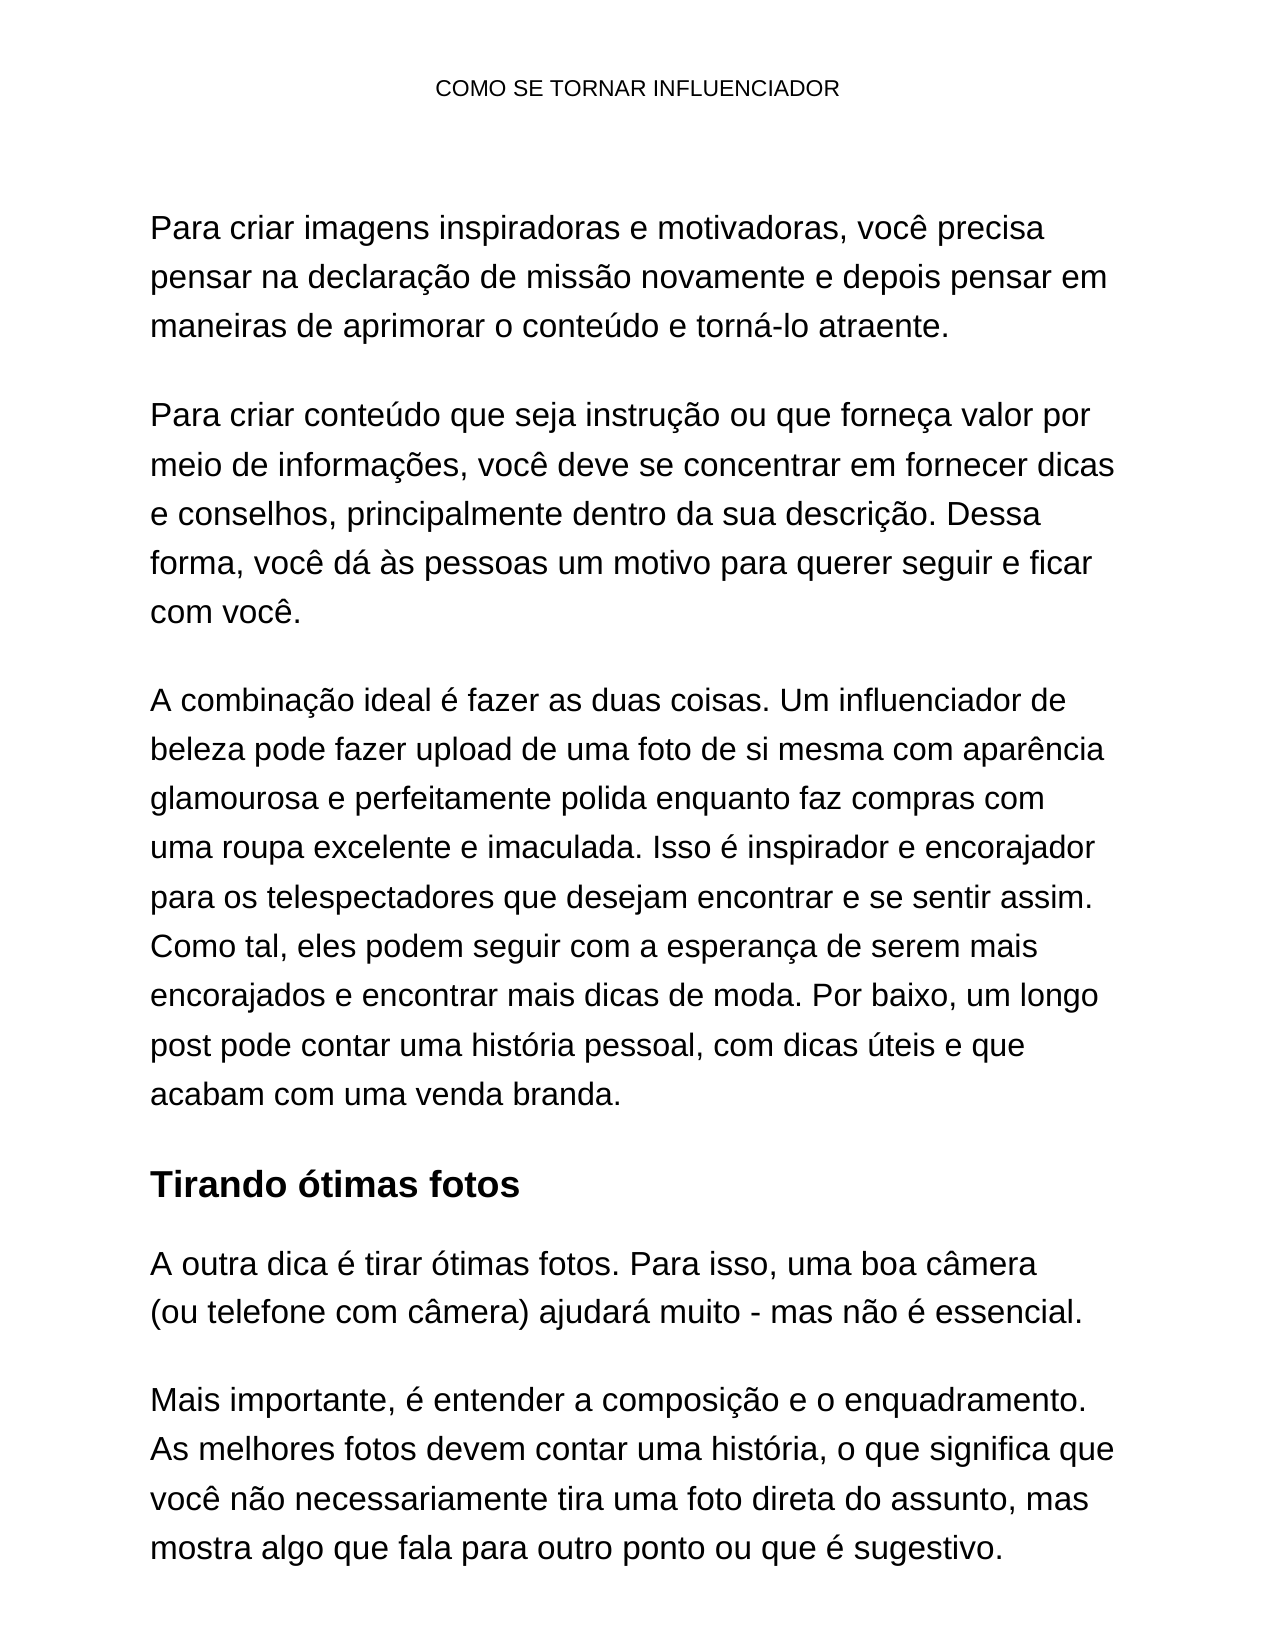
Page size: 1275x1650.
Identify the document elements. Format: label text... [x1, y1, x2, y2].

text Para criar imagens inspiradoras e motivadoras, você precisa pensar na declaração de missão novamente e depois pensar em maneiras de aprimorar o conteúdo e torná-lo atraente. [150, 208, 1108, 345]
text Mais importante, é entender a composição e o enquadramento. As melhores fotos devem contar uma história, o que significa que você não necessariamente tira uma foto direta do assunto, mas mostra algo que fala para outro ponto ou que é sugestivo. [150, 1380, 1123, 1566]
text Tirando ótimas fotos [150, 1162, 1125, 1205]
text A outra dica é tirar ótimas fotos. Para isso, uma boa câmera (ou telefone com câmera) ajudará muito - mas não é essencial. [150, 1244, 1094, 1331]
text A combinação ideal é fazer as duas coisas. Um influenciador de beleza pode fazer upload de uma foto de si mesma com aparência glamourosa e perfeitamente polida enquanto faz compras com uma roupa excelente e imaculada. Isso é inspirador e encorajador para os telespectadores que desejam encontrar e se sentir assim. Como tal, eles podem seguir com a esperança de serem mais encorajados e encontrar mais dicas de moda. Por baixo, um longo post pode contar uma história pessoal, com dicas úteis e que acabam com uma venda branda. [150, 681, 1117, 1112]
text COMO SE TORNAR INFLUENCIADOR [150, 75, 1125, 102]
text Para criar conteúdo que seja instrução ou que forneça valor por meio de informações, você deve se concentrar em fornecer dicas e conselhos, principalmente dentro da sua descrição. Dessa forma, você dá às pessoas um motivo para querer seguir e ficar com você. [150, 395, 1119, 631]
